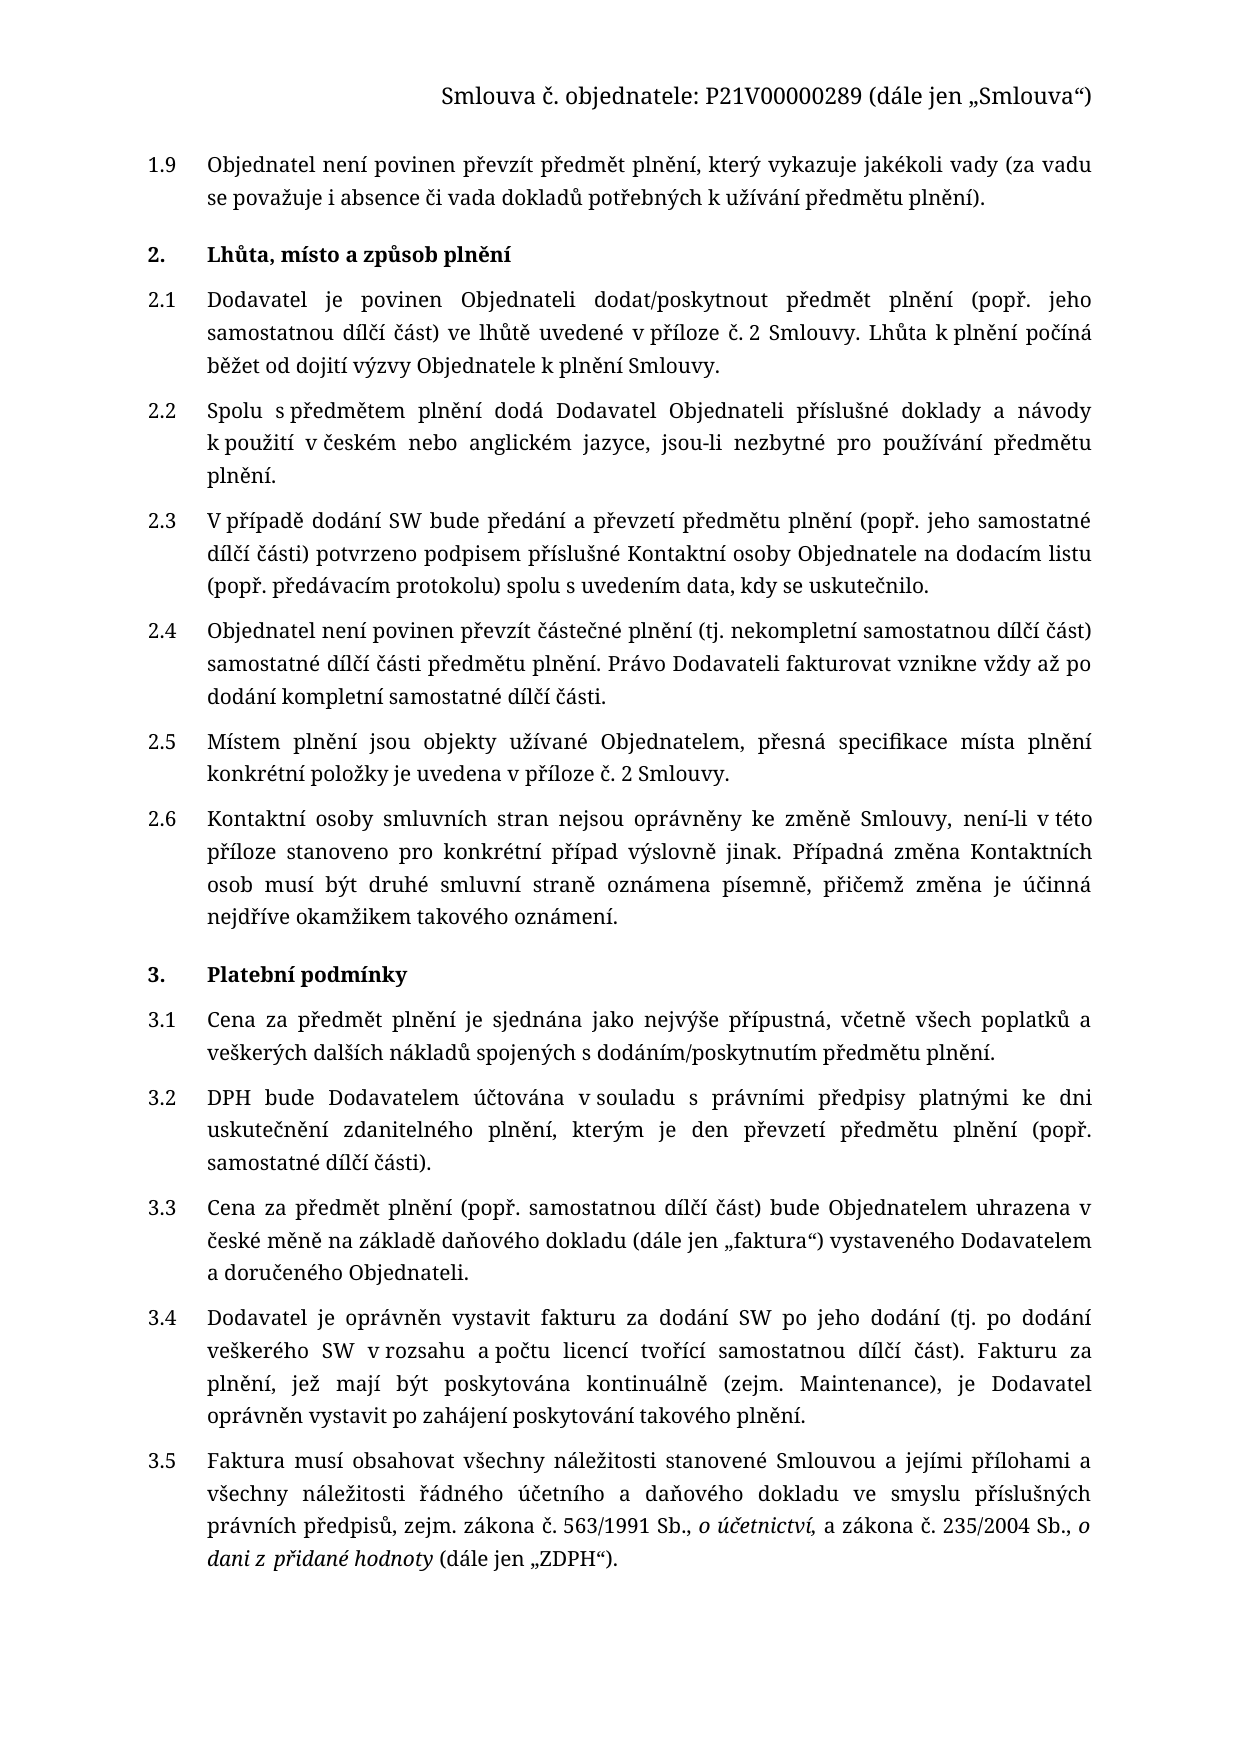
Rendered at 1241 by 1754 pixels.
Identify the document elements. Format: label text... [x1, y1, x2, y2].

list Objednatel není povinen převzít částečné plnění (tj. nekompletní samostatnou dílčí část) samostatné dílčí části předmětu plnění. Právo Dodavateli fakturovat vznikne vždy až po dodání kompletní samostatné dílčí části. [148, 617, 1092, 710]
list Místem plnění jsou objekty užívané Objednatelem, přesná specifikace místa plnění konkrétní položky je uvedena v příloze č. 2 Smlouvy. [148, 727, 1092, 788]
list Cena za předmět plnění je sjednána jako nejvýše přípustná, včetně všech poplatků a veškerých dalších nákladů spojených s dodáním/poskytnutím předmětu plnění. [148, 1005, 1092, 1066]
list Dodavatel je povinen Objednateli dodat/poskytnout předmět plnění (popř. jeho samostatnou dílčí část) ve lhůtě uvedené v příloze č. 2 Smlouvy. Lhůta k plnění počíná běžet od dojití výzvy Objednatele k plnění Smlouvy. [148, 286, 1092, 379]
list Platební podmínky [148, 960, 1092, 988]
list V případě dodání SW bude předání a převzetí předmětu plnění (popř. jeho samostatné dílčí části) potvrzeno podpisem příslušné Kontaktní osoby Objednatele na dodacím listu (popř. předávacím protokolu) spolu s uvedením data, kdy se uskutečnilo. [148, 506, 1092, 600]
list Objednatel není povinen převzít předmět plnění, který vykazuje jakékoli vady (za vadu se považuje i absence či vada dokladů potřebných k užívání předmětu plnění). [148, 150, 1092, 211]
list Kontaktní osoby smluvních stran nejsou oprávněny ke změně Smlouvy, není-li v této příloze stanoveno pro konkrétní případ výslovně jinak. Případná změna Kontaktních osob musí být druhé smluvní straně oznámena písemně, přičemž změna je účinná nejdříve okamžikem takového oznámení. [148, 804, 1092, 931]
list Lhůta, místo a způsob plnění [148, 241, 1092, 269]
list Faktura musí obsahovat všechny náležitosti stanovené Smlouvou a jejími přílohami a všechny náležitosti řádného účetního a daňového dokladu ve smyslu příslušných právních předpisů, zejm. zákona č. 563/1991 Sb., o účetnictví, a zákona č. 235/2004 Sb., o dani z přidané hodnoty (dále jen „ZDPH“). [148, 1446, 1092, 1573]
list DPH bude Dodavatelem účtována v souladu s právními předpisy platnými ke dni uskutečnění zdanitelného plnění, kterým je den převzetí předmětu plnění (popř. samostatné dílčí části). [148, 1083, 1092, 1176]
list Dodavatel je oprávněn vystavit fakturu za dodání SW po jeho dodání (tj. po dodání veškerého SW v rozsahu a počtu licencí tvořící samostatnou dílčí část). Fakturu za plnění, jež mají být poskytována kontinuálně (zejm. Maintenance), je Dodavatel oprávněn vystavit po zahájení poskytování takového plnění. [148, 1303, 1092, 1430]
list Cena za předmět plnění (popř. samostatnou dílčí část) bude Objednatelem uhrazena v české měně na základě daňového dokladu (dále jen „faktura“) vystaveného Dodavatelem a doručeného Objednateli. [148, 1193, 1092, 1287]
list Spolu s předmětem plnění dodá Dodavatel Objednateli příslušné doklady a návody k použití v českém nebo anglickém jazyce, jsou-li nezbytné pro používání předmětu plnění. [148, 396, 1092, 489]
